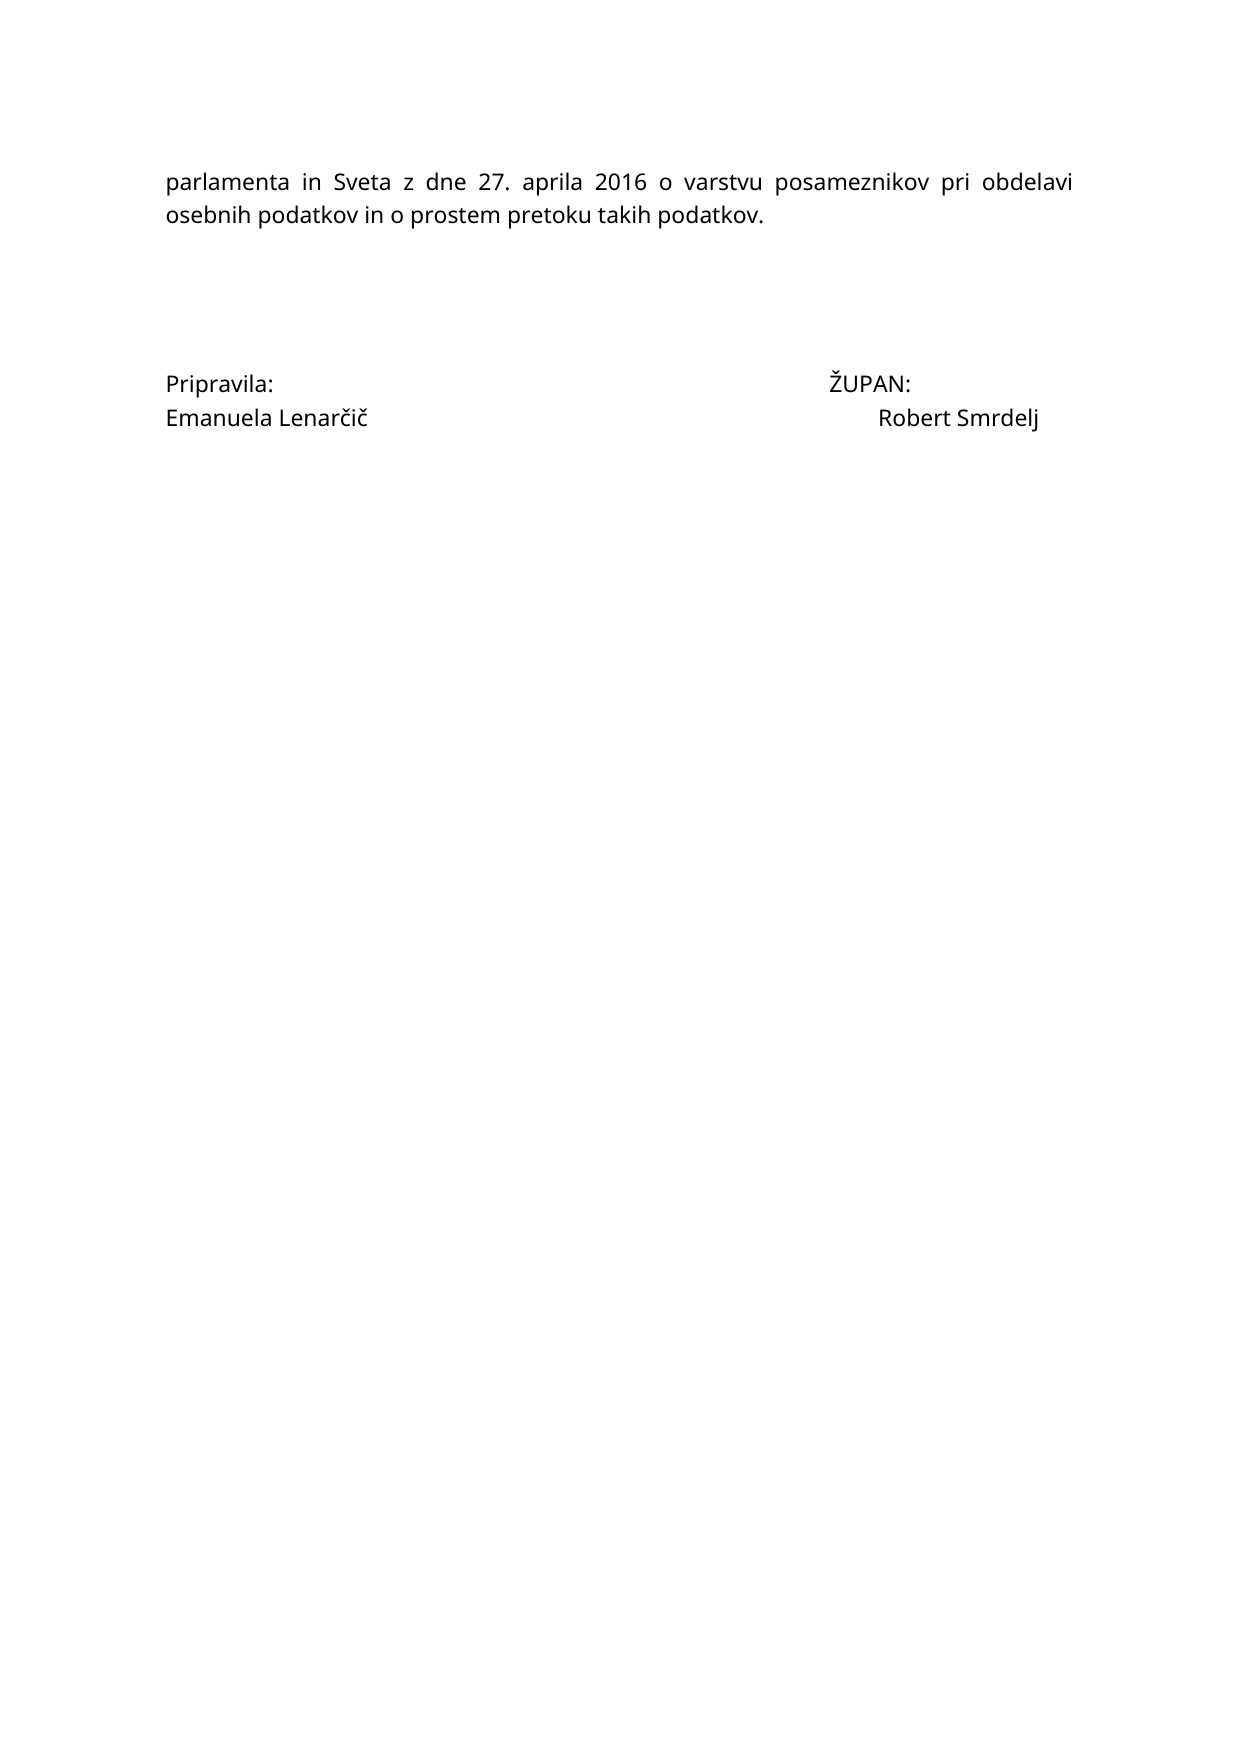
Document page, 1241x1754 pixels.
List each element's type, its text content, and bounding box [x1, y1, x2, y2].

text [165, 165, 1075, 230]
text Emanuela Lenarčič Robert Smrdelj [165, 402, 1075, 433]
text Pripravila: ŽUPAN: [165, 368, 1075, 399]
